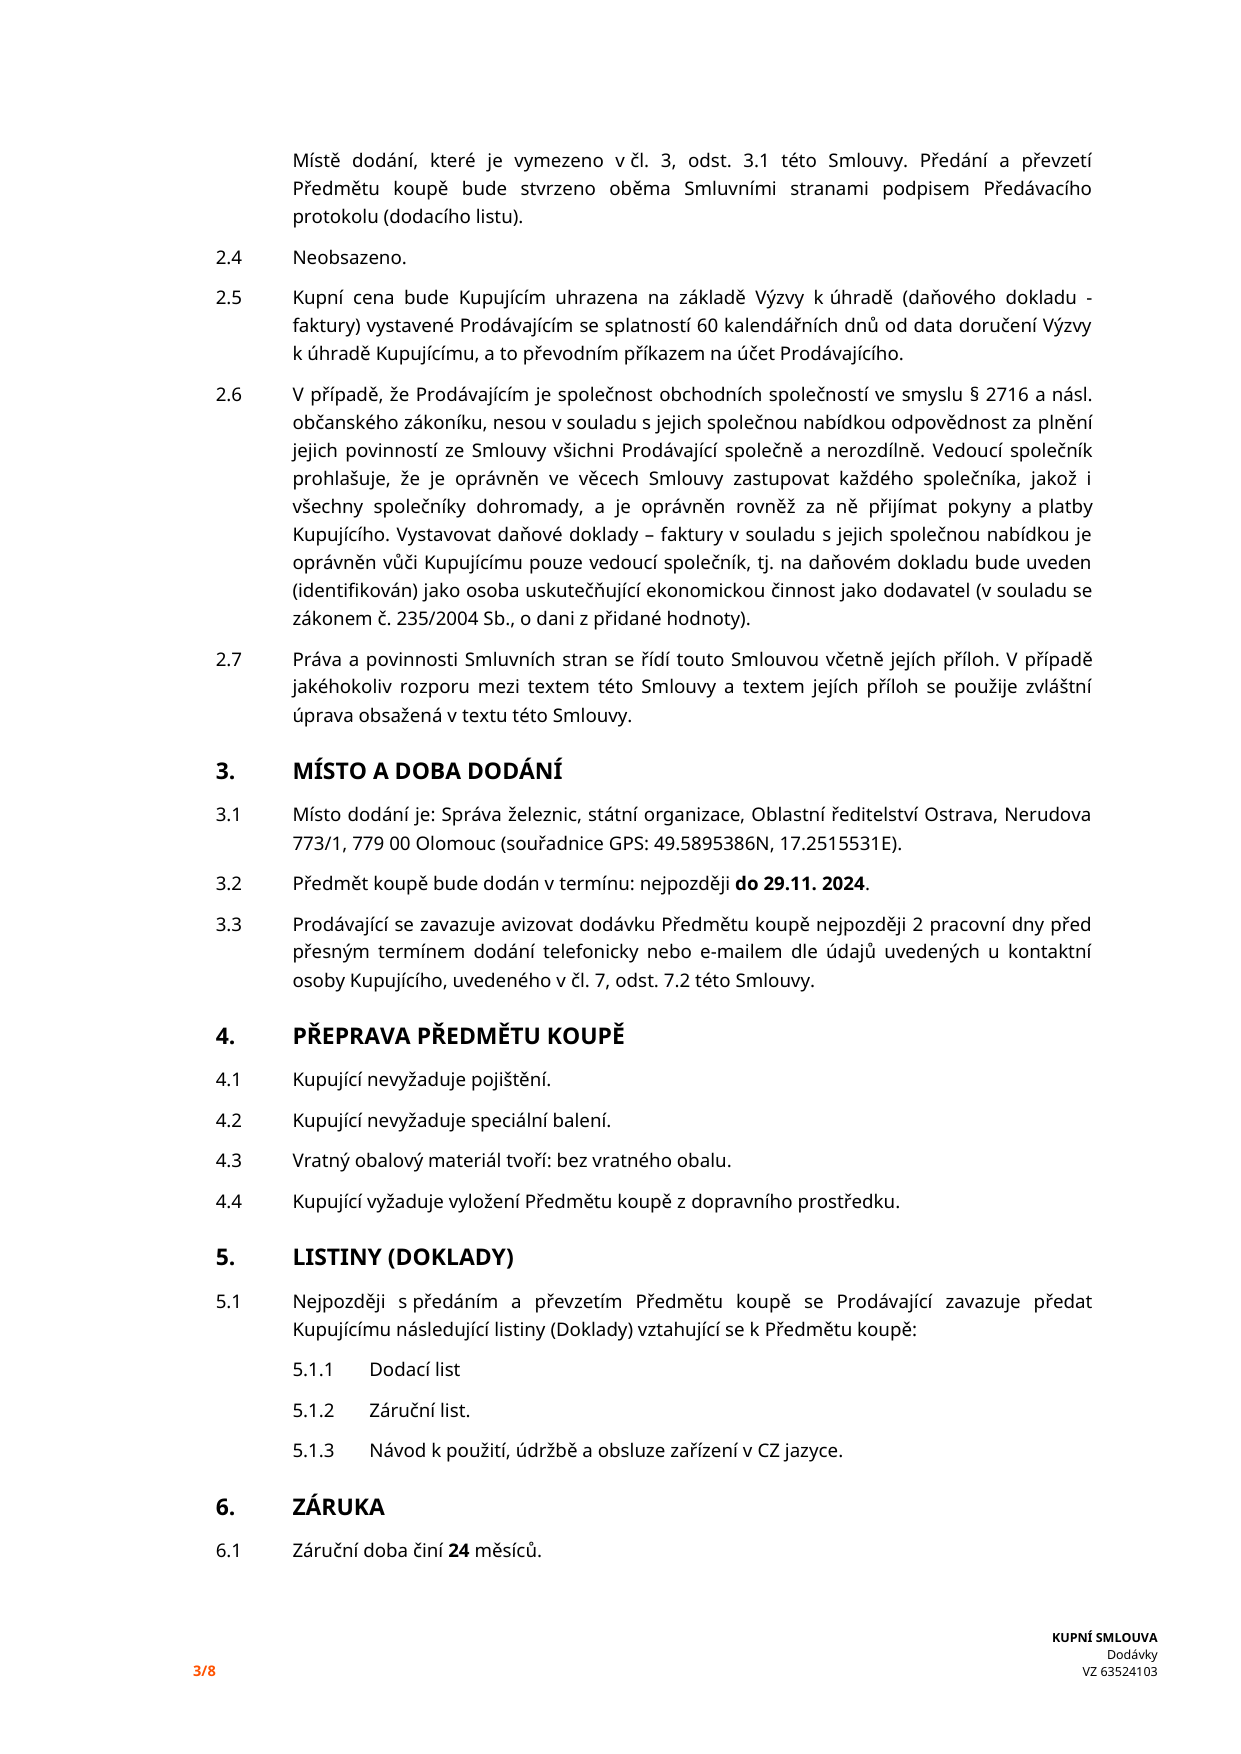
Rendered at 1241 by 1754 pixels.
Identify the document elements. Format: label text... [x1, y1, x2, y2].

text Návod k použití, údržbě a obsluze zařízení v CZ jazyce. [292, 1438, 1093, 1463]
text Prodávající se zavazuje avizovat dodávku Předmětu koupě nejpozději 2 pracovní dny před přesným termínem dodání telefonicky nebo e-mailem dle údajů uvedených u kontaktní osoby Kupujícího, uvedeného v čl. 7, odst. 7.2 této Smlouvy. [216, 911, 1093, 992]
text Listiny (Doklady) [216, 1241, 1093, 1273]
text Záruční list. [292, 1397, 1093, 1423]
text Nejpozději s předáním a převzetím Předmětu koupě se Prodávající zavazuje předat Kupujícímu následující listiny (Doklady) vztahující se k Předmětu koupě: [216, 1288, 1093, 1342]
text Neobsazeno. [216, 244, 1093, 269]
text Kupující nevyžaduje speciální balení. [216, 1107, 1093, 1133]
text Dodací list [292, 1357, 1093, 1382]
text Kupující nevyžaduje pojištění. [216, 1067, 1093, 1092]
text Záruka [216, 1491, 1093, 1522]
text V případě, že Prodávajícím je společnost obchodních společností ve smyslu § 2716 a násl. občanského zákoníku, nesou v souladu s jejich společnou nabídkou odpovědnost za plnění jejich povinností ze Smlouvy všichni Prodávající společně a nerozdílně. Vedoucí společník prohlašuje, že je oprávněn ve věcech Smlouvy zastupovat každého společníka, jakož i všechny společníky dohromady, a je oprávněn rovněž za ně přijímat pokyny a platby Kupujícího. Vystavovat daňové doklady – faktury v souladu s jejich společnou nabídkou je oprávněn vůči Kupujícímu pouze vedoucí společník, tj. na daňovém dokladu bude uveden (identifikován) jako osoba uskutečňující ekonomickou činnost jako dodavatel (v souladu se zákonem č. 235/2004 Sb., o dani z přidané hodnoty). [216, 381, 1093, 631]
text Kupní cena bude Kupujícím uhrazena na základě Výzvy k úhradě (daňového dokladu - faktury) vystavené Prodávajícím se splatností 60 kalendářních dnů od data doručení Výzvy k úhradě Kupujícímu, a to převodním příkazem na účet Prodávajícího. [216, 284, 1093, 366]
text Vratný obalový materiál tvoří: bez vratného obalu. [216, 1148, 1093, 1173]
text místo a doba dodání [216, 755, 1093, 786]
text přeprava předmětu koupě [216, 1020, 1093, 1051]
text Předmět koupě bude dodán v termínu: nejpozději do 29.11. 2024. [216, 870, 1093, 896]
text Místo dodání je: Správa železnic, státní organizace, Oblastní ředitelství Ostrava, Nerudova 773/1, 779 00 Olomouc (souřadnice GPS: 49.5895386N, 17.2515531E). [216, 802, 1093, 855]
text Práva a povinnosti Smluvních stran se řídí touto Smlouvou včetně jejích příloh. V případě jakéhokoliv rozporu mezi textem této Smlouvy a textem jejích příloh se použije zvláštní úprava obsažená v textu této Smlouvy. [216, 646, 1093, 727]
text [216, 147, 1093, 229]
text Záruční doba činí 24 měsíců. [216, 1538, 1093, 1563]
text Kupující vyžaduje vyložení Předmětu koupě z dopravního prostředku. [216, 1188, 1093, 1214]
